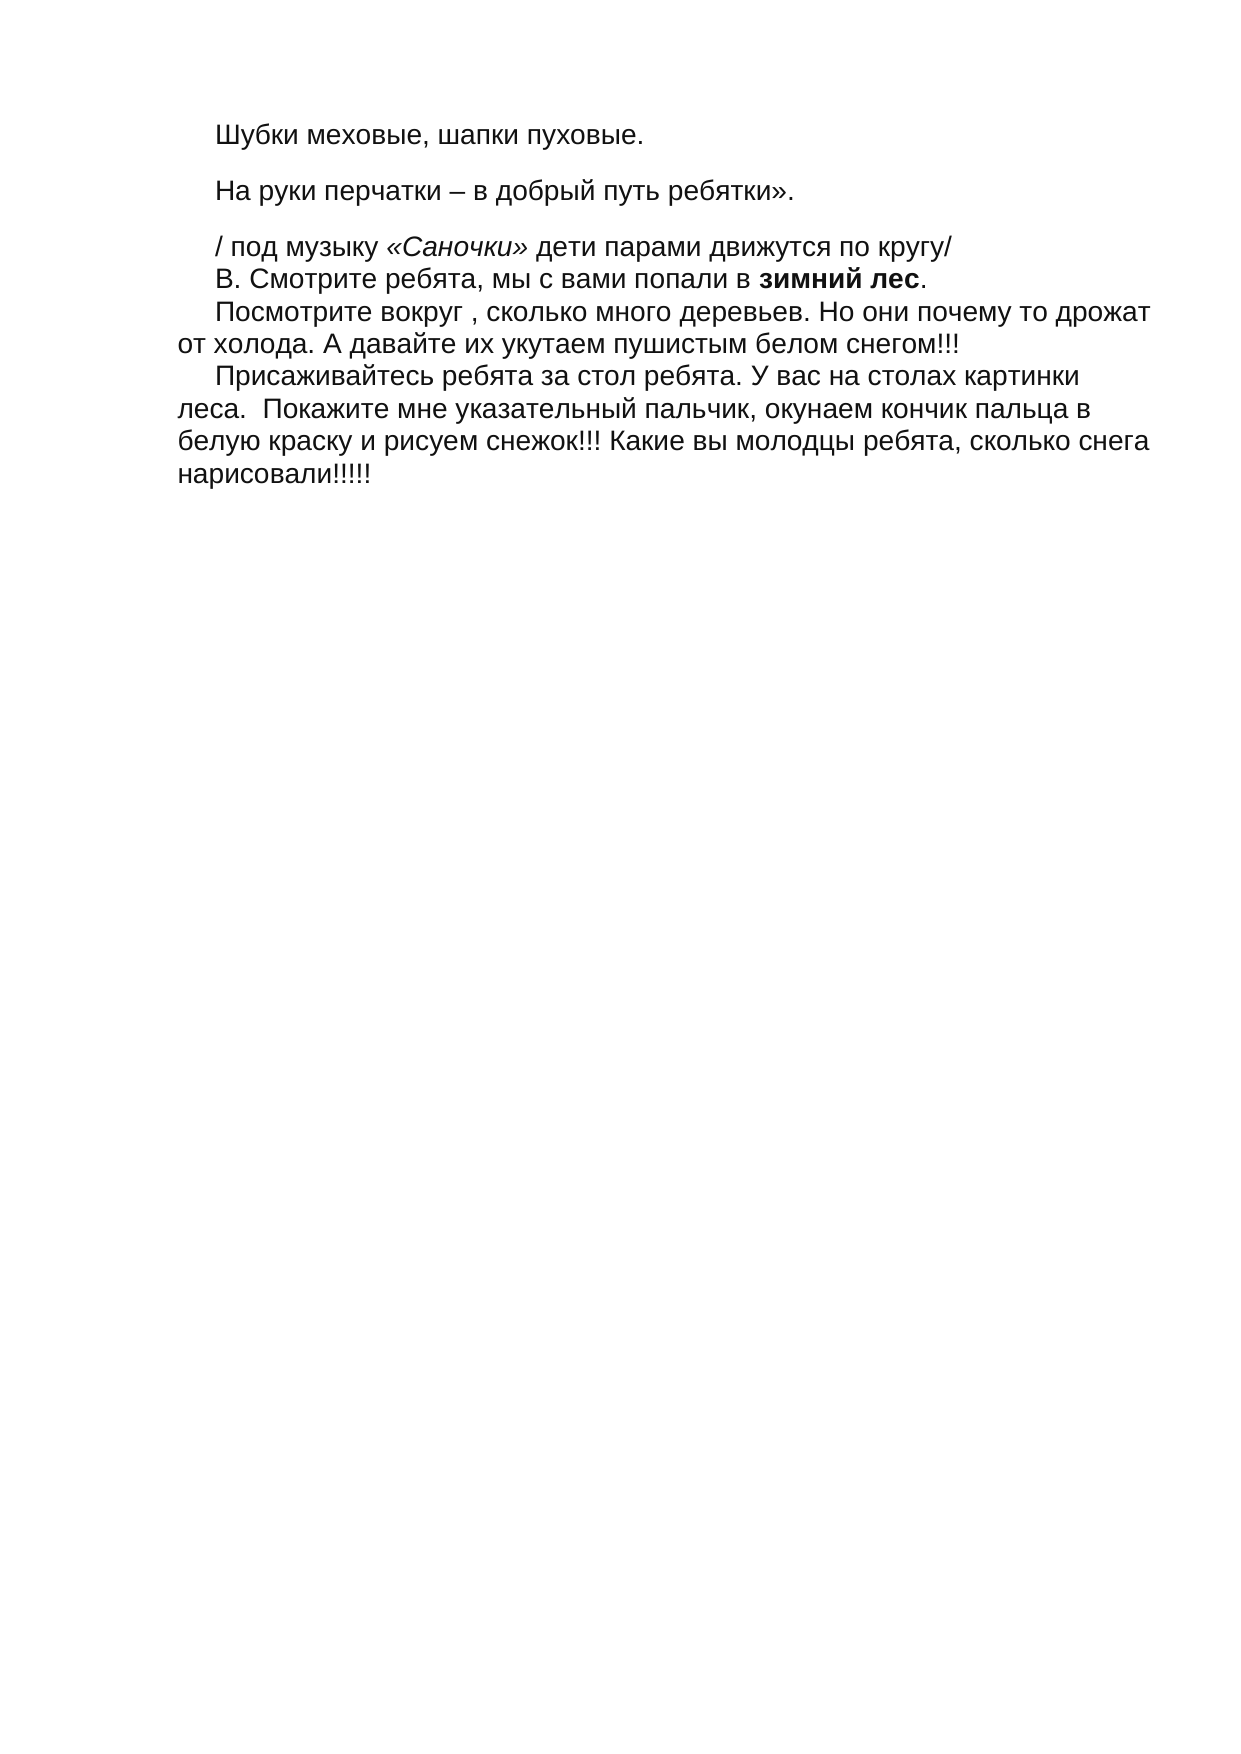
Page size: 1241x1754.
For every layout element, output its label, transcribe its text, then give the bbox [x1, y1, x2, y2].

text Посмотрите вокруг , сколько много деревьев. Но они почему то дрожат от холода. А давайте их укутаем пушистым белом снегом!!! [177, 294, 1152, 359]
text В. Смотрите ребята, мы с вами попали в зимний лес. [177, 262, 1152, 294]
text / под музыку «Саночки» дети парами движутся по кругу/ [177, 230, 1152, 262]
text На руки перчатки – в добрый путь ребятки». [177, 174, 1152, 206]
text Присаживайтесь ребята за стол ребята. У вас на столах картинки леса. Покажите мне указательный пальчик, окунаем кончик пальца в белую краску и рисуем снежок!!! Какие вы молодцы ребята, сколько снега нарисовали!!!!! [177, 359, 1152, 489]
text Шубки меховые, шапки пуховые. [177, 118, 1152, 151]
